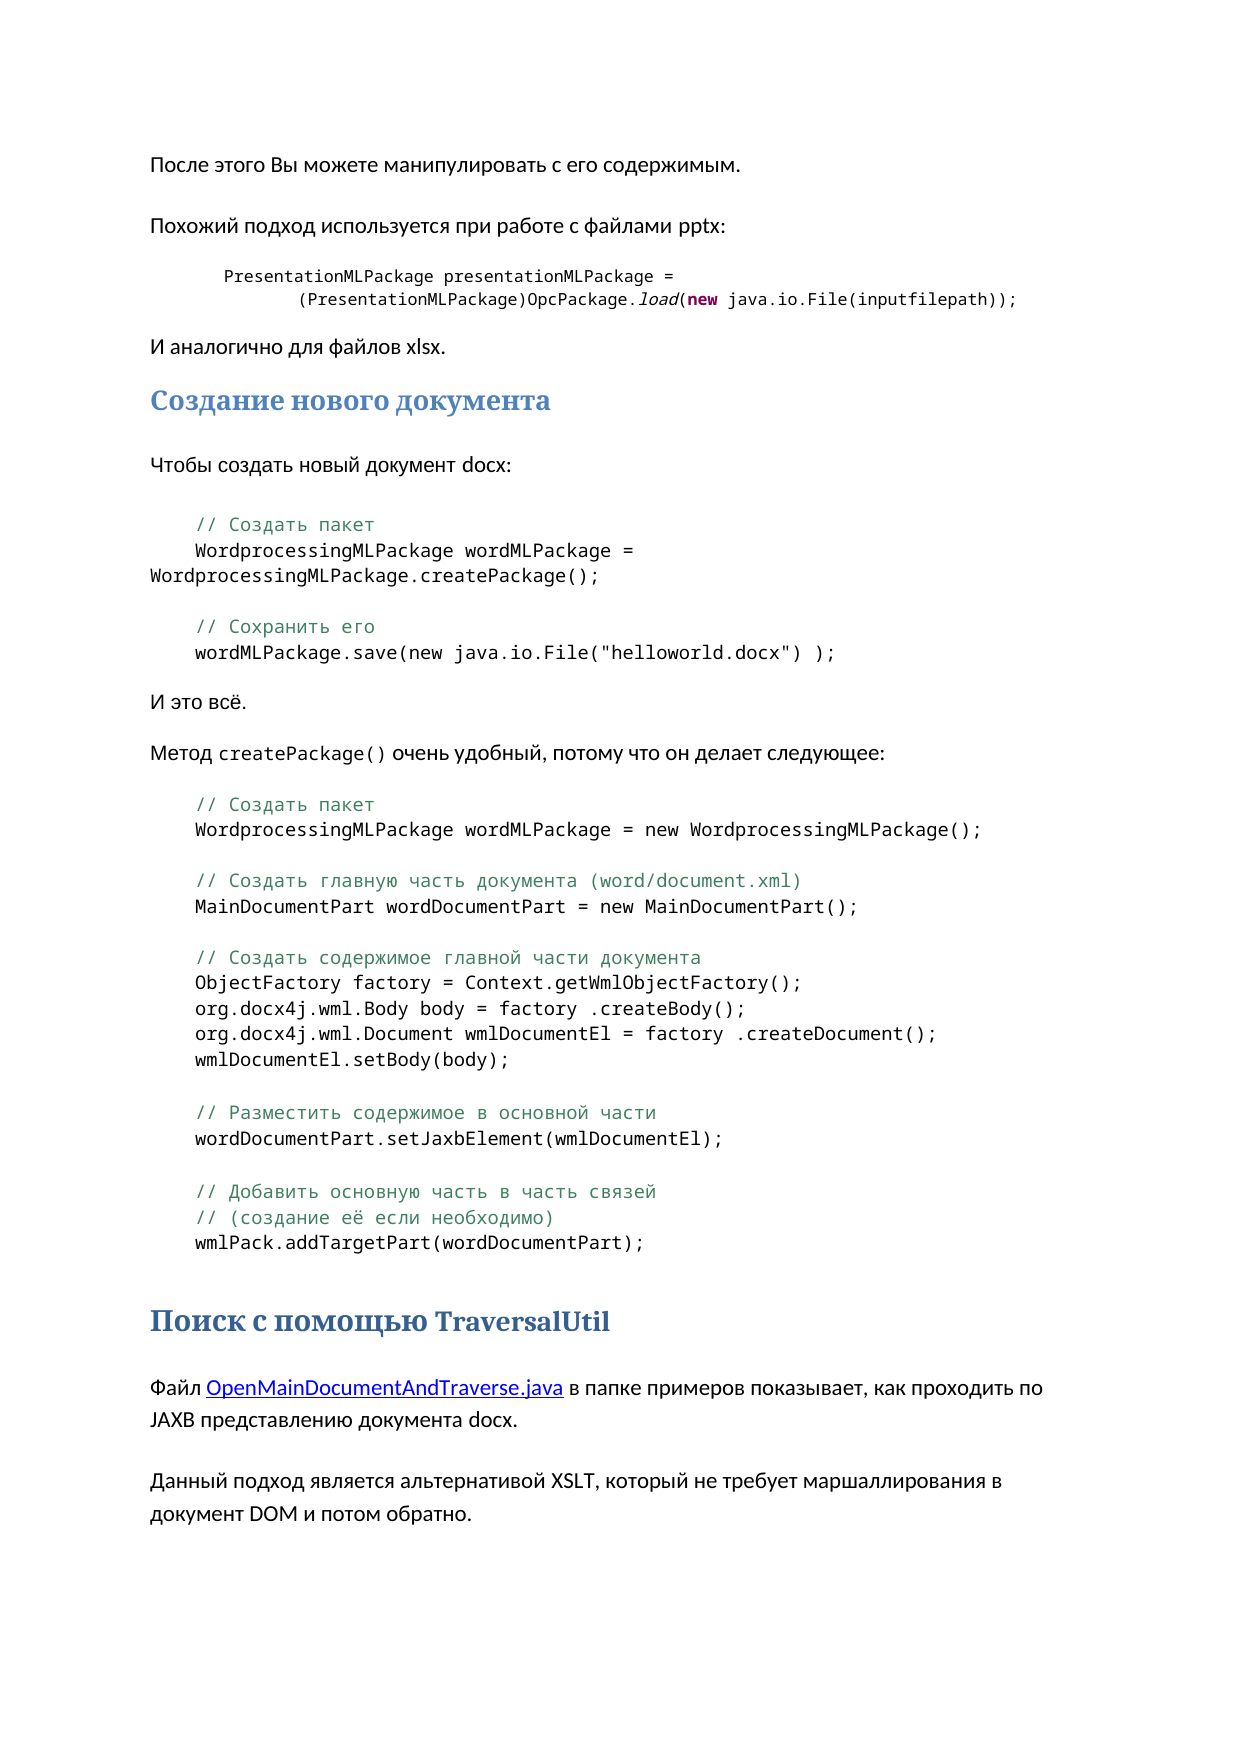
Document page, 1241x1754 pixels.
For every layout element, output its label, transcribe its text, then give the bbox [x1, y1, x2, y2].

text (PresentationMLPackage)OpcPackage.load(new java.io.File(inputfilepath)); [150, 287, 1090, 310]
text Данный подход является альтернативой XSLT, который не требует маршаллирования в документ DOM и потом обратно. [150, 1466, 1090, 1527]
text Метод createPackage() очень удобный, потому что он делает следующее: [150, 738, 1090, 766]
subtitle Создание нового документа [150, 386, 1090, 417]
text ObjectFactory factory = Context.getWmlObjectFactory(); [150, 969, 1090, 995]
text // Создать пакет [150, 512, 1090, 537]
text org.docx4j.wml.Body body = factory .createBody(); [150, 995, 1090, 1021]
text WordprocessingMLPackage wordMLPackage = WordprocessingMLPackage.createPackage(); [150, 537, 1090, 588]
text wmlDocumentEl.setBody(body); [150, 1046, 1090, 1072]
text Похожий подход используется при работе с файлами pptx: [150, 211, 1090, 239]
text Чтобы создать новый документ docx: [150, 450, 1090, 478]
text wordMLPackage.save(new java.io.File("helloworld.docx") ); [150, 639, 1090, 665]
text PresentationMLPackage presentationMLPackage = [150, 264, 1090, 287]
text // Сохранить его [150, 614, 1090, 639]
text wordDocumentPart.setJaxbElement(wmlDocumentEl); [150, 1125, 1090, 1151]
subtitle Поиск с помощью TraversalUtil [150, 1305, 1090, 1339]
text // Добавить основную часть в часть связей [150, 1179, 1090, 1204]
text Файл OpenMainDocumentAndTraverse.java в папке примеров показывает, как проходить по JAXB представлению документа docx. [150, 1373, 1090, 1433]
text org.docx4j.wml.Document wmlDocumentEl = factory .createDocument(); [150, 1021, 1090, 1046]
text И аналогично для файлов xlsx. [150, 332, 1090, 361]
text // Разместить содержимое в основной части [150, 1099, 1090, 1125]
text WordprocessingMLPackage wordMLPackage = new WordprocessingMLPackage(); [150, 816, 1090, 842]
text // Создать пакет [150, 791, 1090, 816]
text После этого Вы можете манипулировать с его содержимым. [150, 150, 1090, 178]
text wmlPack.addTargetPart(wordDocumentPart); [150, 1230, 1090, 1255]
text MainDocumentPart wordDocumentPart = new MainDocumentPart(); [150, 893, 1090, 918]
text И это всё. [150, 689, 1090, 713]
text // Создать главную часть документа (word/document.xml) [150, 867, 1090, 893]
text // (создание её если необходимо) [150, 1204, 1090, 1230]
text // Создать содержимое главной части документа [150, 944, 1090, 969]
